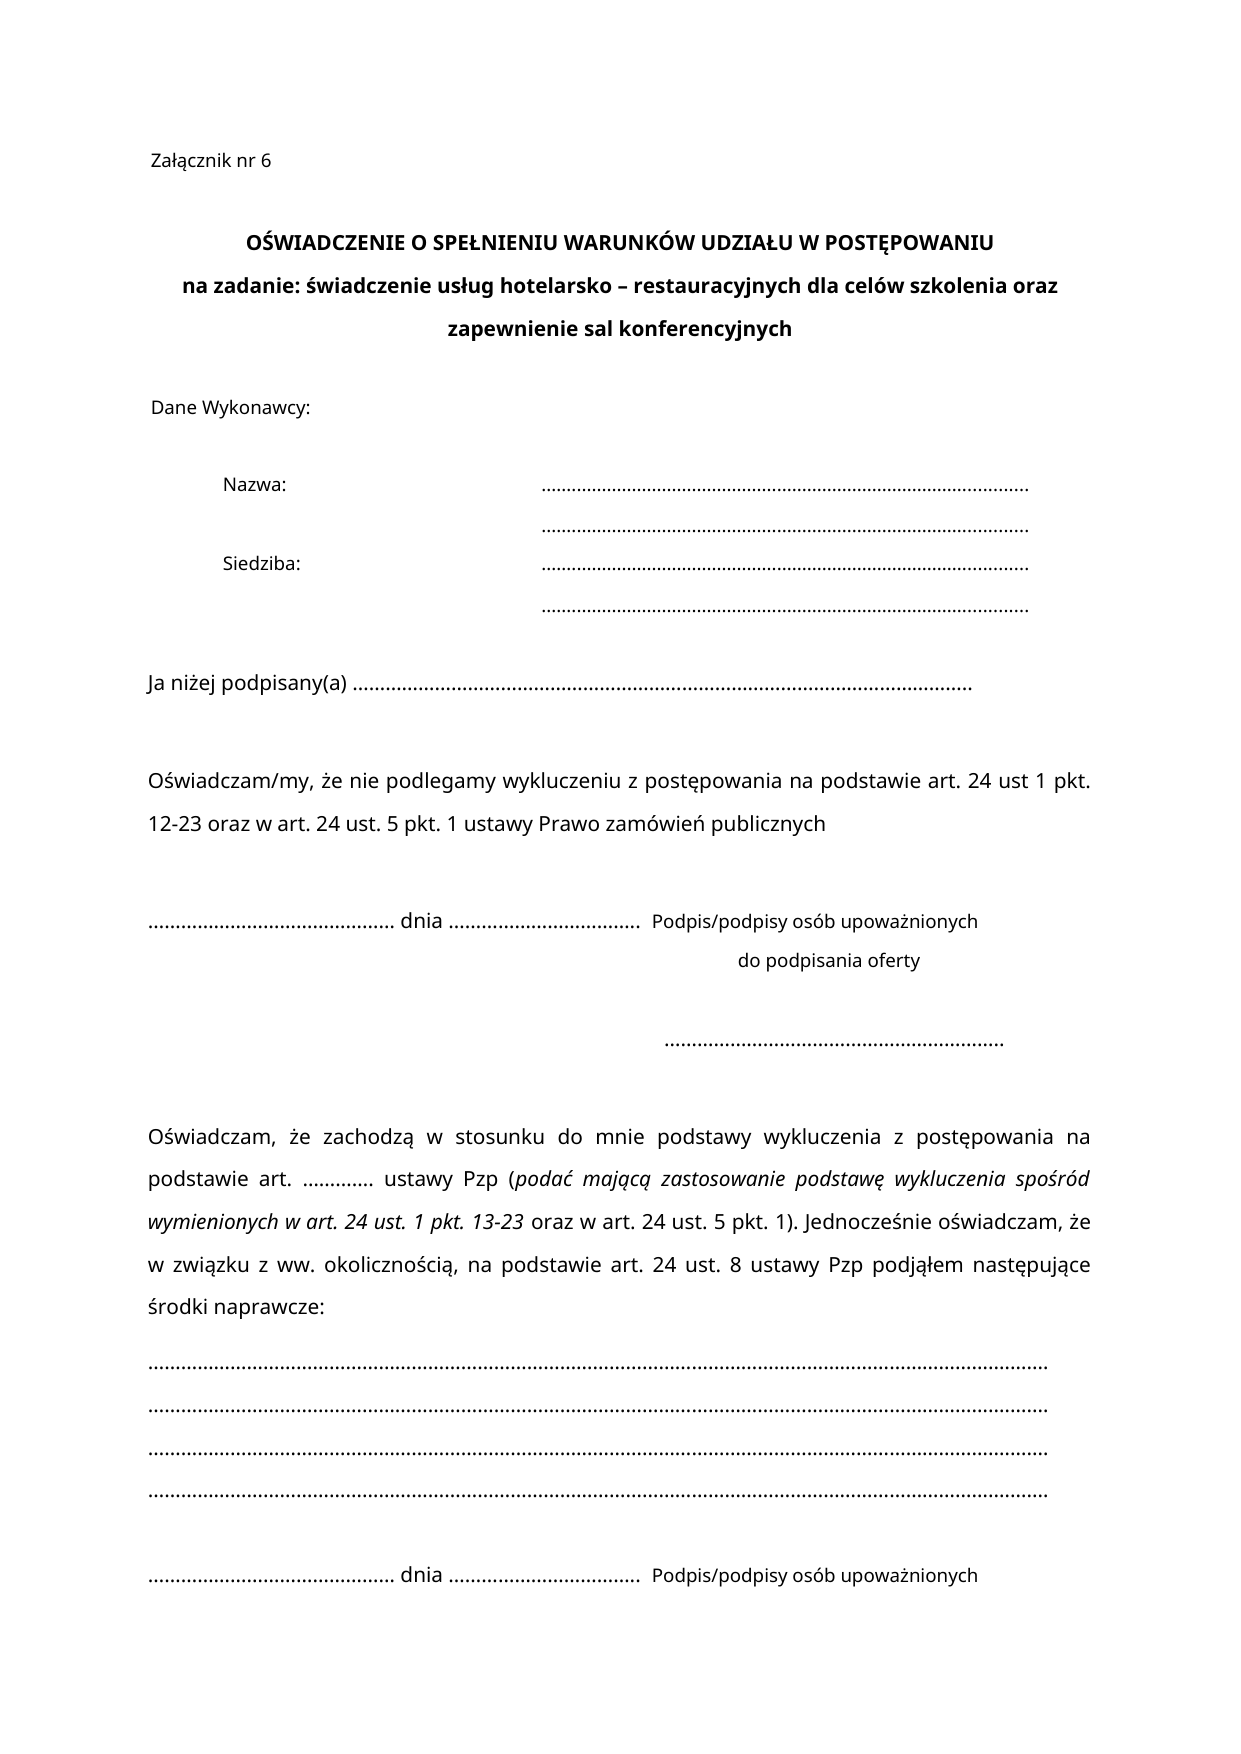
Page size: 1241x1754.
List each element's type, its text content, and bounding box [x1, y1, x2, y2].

list Oświadczam, że zachodzą w stosunku do mnie podstawy wykluczenia z postępowania na podstawie art. …………. ustawy Pzp (podać mającą zastosowanie podstawę wykluczenia spośród wymienionych w art. 24 ust. 1 pkt. 13-23 oraz w art. 24 ust. 5 pkt. 1). Jednocześnie oświadczam, że w związku z ww. okolicznością, na podstawie art. 24 ust. 8 ustawy Pzp podjąłem następujące środki naprawcze: [148, 1122, 1093, 1321]
text ……………………………………… dnia …………………………….. Podpis/podpisy osób upoważnionych [148, 1560, 1093, 1589]
text ……………………………………………………………………………………………………………………………………….…….… [148, 1475, 1093, 1504]
text …………………………………………………….. [590, 1024, 1093, 1053]
text ……………………………………………………………………………………………………………………………………….…….… [148, 1390, 1093, 1418]
list Oświadczam/my, że nie podlegamy wykluczeniu z postępowania na podstawie art. 24 ust 1 pkt. 12-23 oraz w art. 24 ust. 5 pkt. 1 ustawy Prawo zamówień publicznych [148, 766, 1093, 837]
text Nazwa: [223, 471, 1093, 496]
text ……………………………………………………………………………………………………………………………………….…….… [148, 1347, 1093, 1376]
text na zadanie: świadczenie usług hotelarsko – restauracyjnych dla celów szkolenia oraz zapewnienie sal konferencyjnych [148, 271, 1093, 342]
text Dane Wykonawcy: [151, 394, 1093, 420]
text ……………………………………… dnia …………………………….. Podpis/podpisy osób upoważnionych do podpisania oferty [148, 907, 1093, 1011]
text Ja niżej podpisany(a) ………………………………………………………………………………………………….. [148, 668, 1093, 697]
text Załącznik nr 6 [151, 148, 1093, 173]
text OŚWIADCZENIE O SPEŁNIENIU WARUNKÓW UDZIAŁU W POSTĘPOWANIU [148, 228, 1093, 257]
text Siedziba: [223, 551, 1093, 576]
text ……………………………………………………………………………………………………………………………………….…….… [148, 1433, 1093, 1461]
